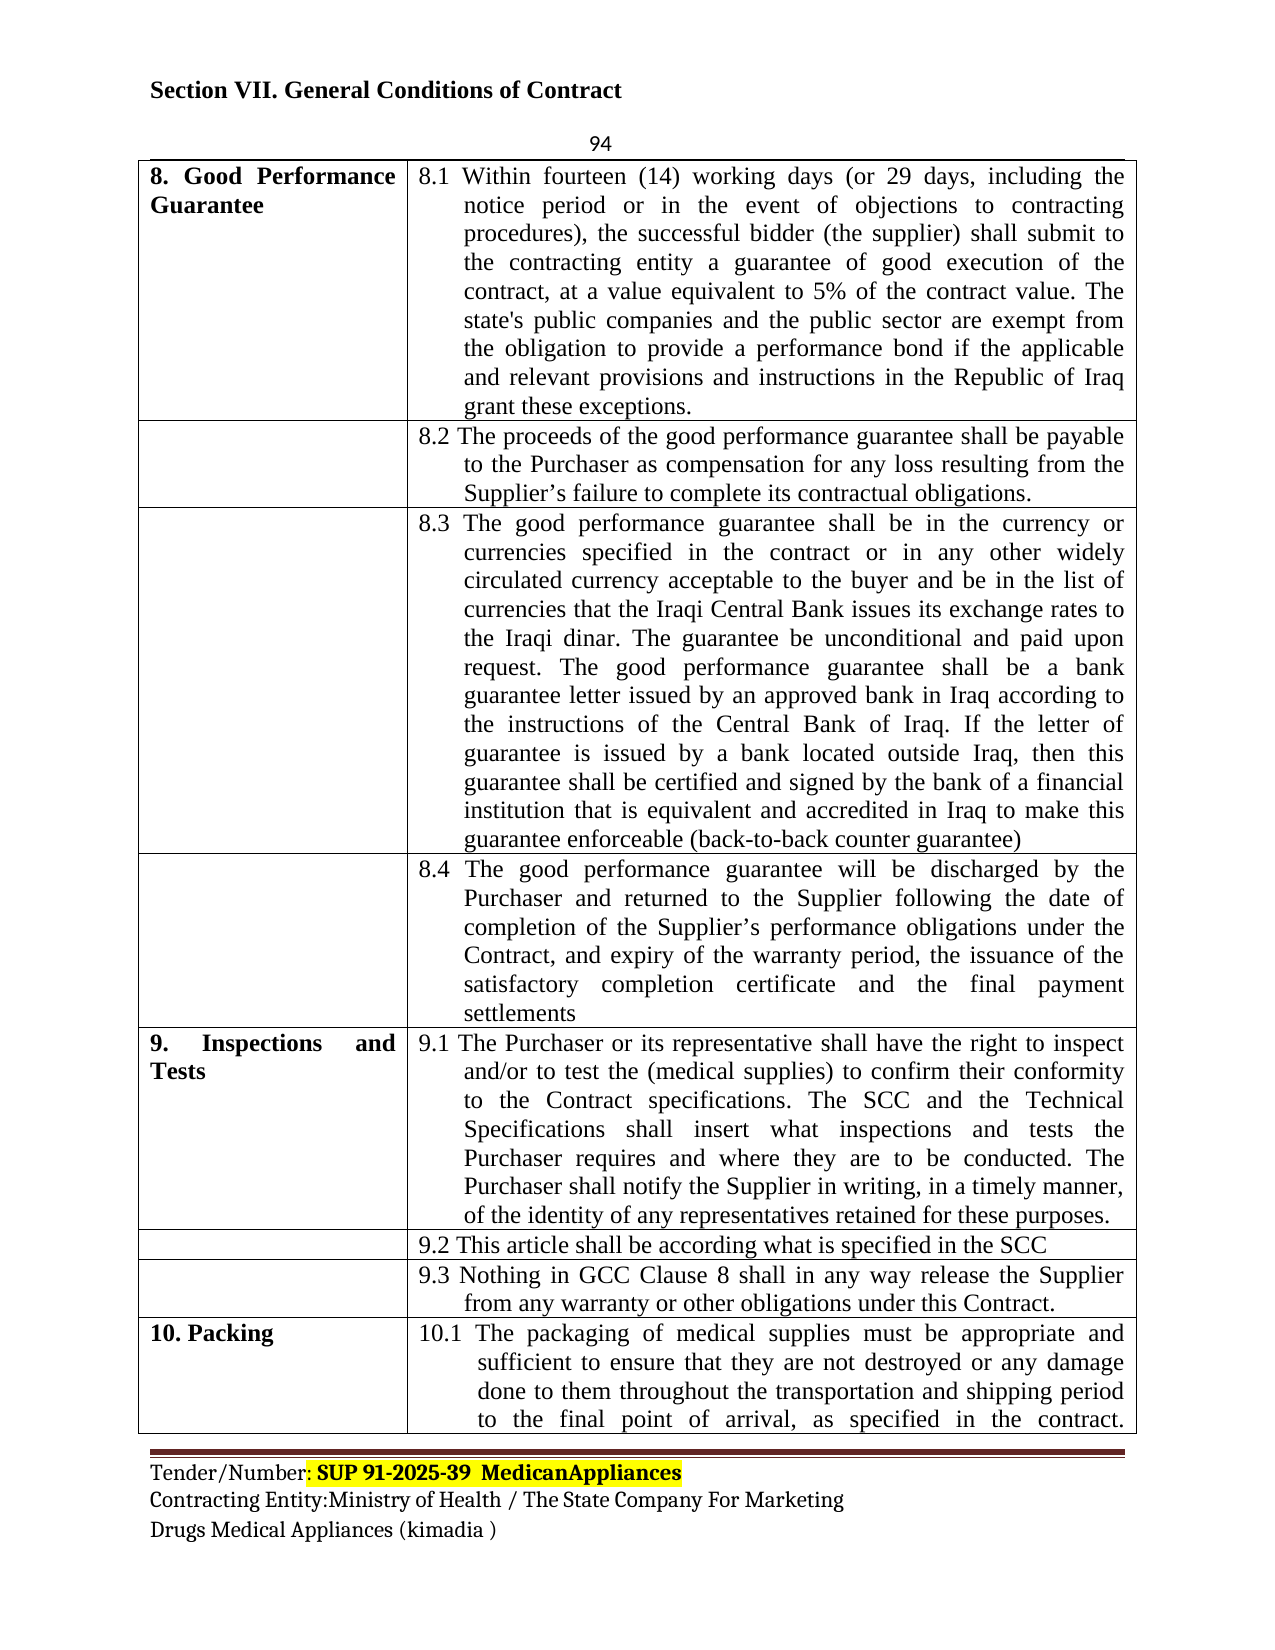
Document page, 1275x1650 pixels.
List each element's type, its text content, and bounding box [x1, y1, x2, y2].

table_cell 8.2 The proceeds of the good performance guarantee shall be payable to the Purchaser as compensation for any loss resulting from the Supplier’s failure to complete its contractual obligations. [408, 421, 1136, 507]
table_cell 8.3 The good performance guarantee shall be in the currency or currencies specified in the contract or in any other widely circulated currency acceptable to the buyer and be in the list of currencies that the Iraqi Central Bank issues its exchange rates to the Iraqi dinar. The guarantee be unconditional and paid upon request. The good performance guarantee shall be a bank guarantee letter issued by an approved bank in Iraq according to the instructions of the Central Bank of Iraq. If the letter of guarantee is issued by a bank located outside Iraq, then this guarantee shall be certified and signed by the bank of a financial institution that is equivalent and accredited in Iraq to make this guarantee enforceable (back-to-back counter guarantee) [408, 508, 1136, 853]
table_cell [139, 1260, 407, 1317]
table_cell 9. Inspections and Tests [139, 1028, 407, 1229]
table_cell 10. Packing [139, 1318, 407, 1433]
table_cell 8.4 The good performance guarantee will be discharged by the Purchaser and returned to the Supplier following the date of completion of the Supplier’s performance obligations under the Contract, and expiry of the warranty period, the issuance of the satisfactory completion certificate and the final payment settlements [408, 854, 1136, 1027]
table_cell [139, 421, 407, 507]
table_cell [408, 1318, 1136, 1433]
table_cell [139, 1230, 407, 1259]
table_cell [139, 854, 407, 1027]
table_header 8. Good Performance Guarantee [139, 161, 407, 420]
table_header 8.1 Within fourteen (14) working days (or 29 days, including the notice period or in the event of objections to contracting procedures), the successful bidder (the supplier) shall submit to the contracting entity a guarantee of good execution of the contract, at a value equivalent to 5% of the contract value. The state's public companies and the public sector are exempt from the obligation to provide a performance bond if the applicable and relevant provisions and instructions in the Republic of Iraq grant these exceptions. [408, 161, 1136, 420]
table_cell 9.3 Nothing in GCC Clause 8 shall in any way release the Supplier from any warranty or other obligations under this Contract. [408, 1260, 1136, 1317]
table_cell [139, 508, 407, 853]
table_cell 9.2 This article shall be according what is specified in the SCC [408, 1230, 1136, 1259]
table_cell 9.1 The Purchaser or its representative shall have the right to inspect and/or to test the (medical supplies) to confirm their conformity to the Contract specifications. The SCC and the Technical Specifications shall insert what inspections and tests the Purchaser requires and where they are to be conducted. The Purchaser shall notify the Supplier in writing, in a timely manner, of the identity of any representatives retained for these purposes. [408, 1028, 1136, 1229]
